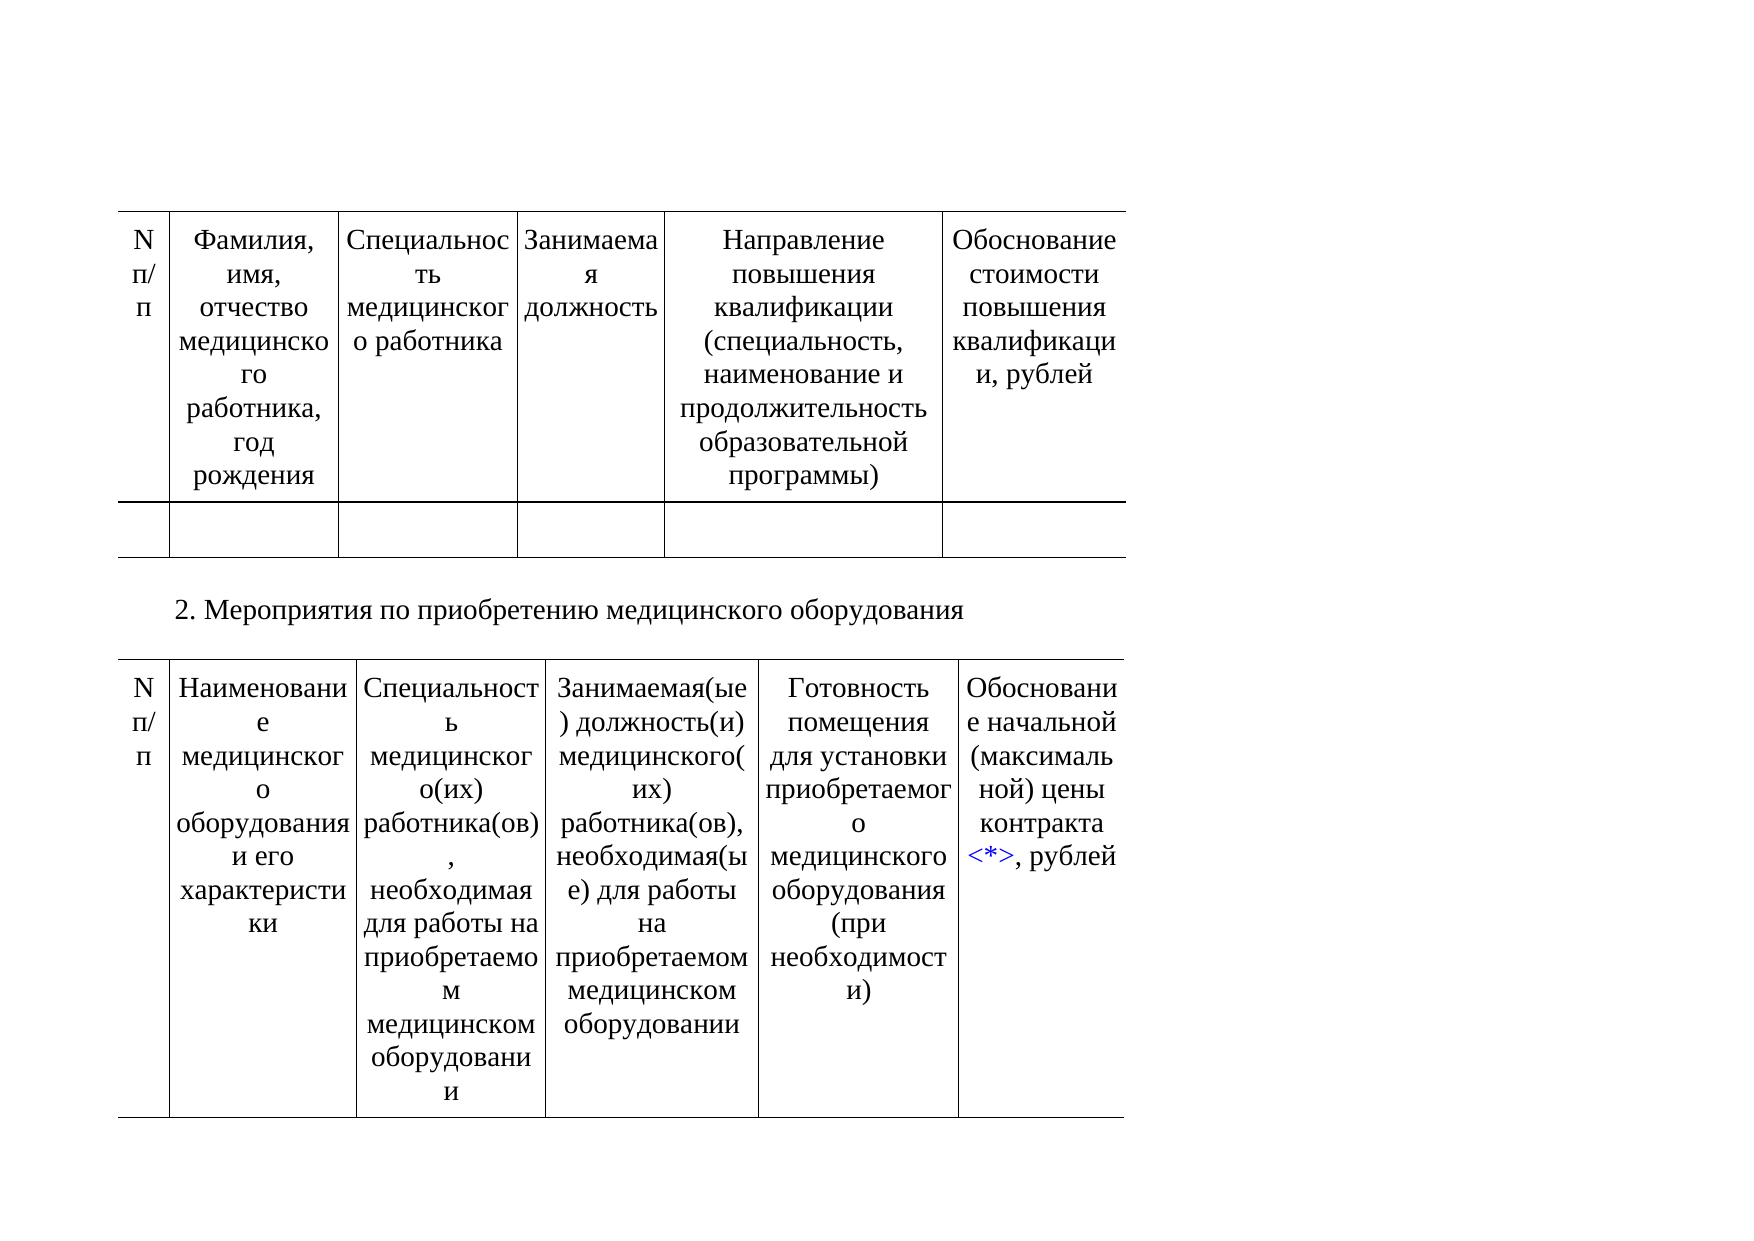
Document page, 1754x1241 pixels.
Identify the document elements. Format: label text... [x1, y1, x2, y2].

table_cell [518, 503, 664, 557]
table_cell [170, 503, 338, 557]
table_cell [665, 503, 942, 557]
text 2. Мероприятия по приобретению медицинского оборудования [118, 592, 1636, 625]
table_header Обоснование стоимости повышения квалификации, рублей [943, 212, 1126, 501]
table_header Направление повышения квалификации (специальность, наименование и продолжительность образовательной программы) [665, 212, 942, 501]
table_header N п/п [118, 660, 169, 1117]
table_header Специальность медицинского(их) работника(ов), необходимая для работы на приобретаемом медицинском оборудовании [357, 660, 545, 1117]
table_header Готовность помещения для установки приобретаемого медицинского оборудования (при необходимости) [759, 660, 958, 1117]
table_header Занимаемая должность [518, 212, 664, 501]
table_header Наименование медицинского оборудования и его характеристики [170, 660, 356, 1117]
table_cell [943, 503, 1126, 557]
table_header Занимаемая(ые) должность(и) медицинского(их) работника(ов), необходимая(ые) для работы на приобретаемом медицинском оборудовании [546, 660, 758, 1117]
table_header Обоснование начальной (максимальной) цены контракта <*>, рублей [959, 660, 1124, 1117]
table_header Специальность медицинского работника [339, 212, 517, 501]
table_header N п/п [118, 212, 169, 501]
table_cell [339, 503, 517, 557]
table_cell [118, 503, 169, 557]
table_header Фамилия, имя, отчество медицинского работника, год рождения [170, 212, 338, 501]
